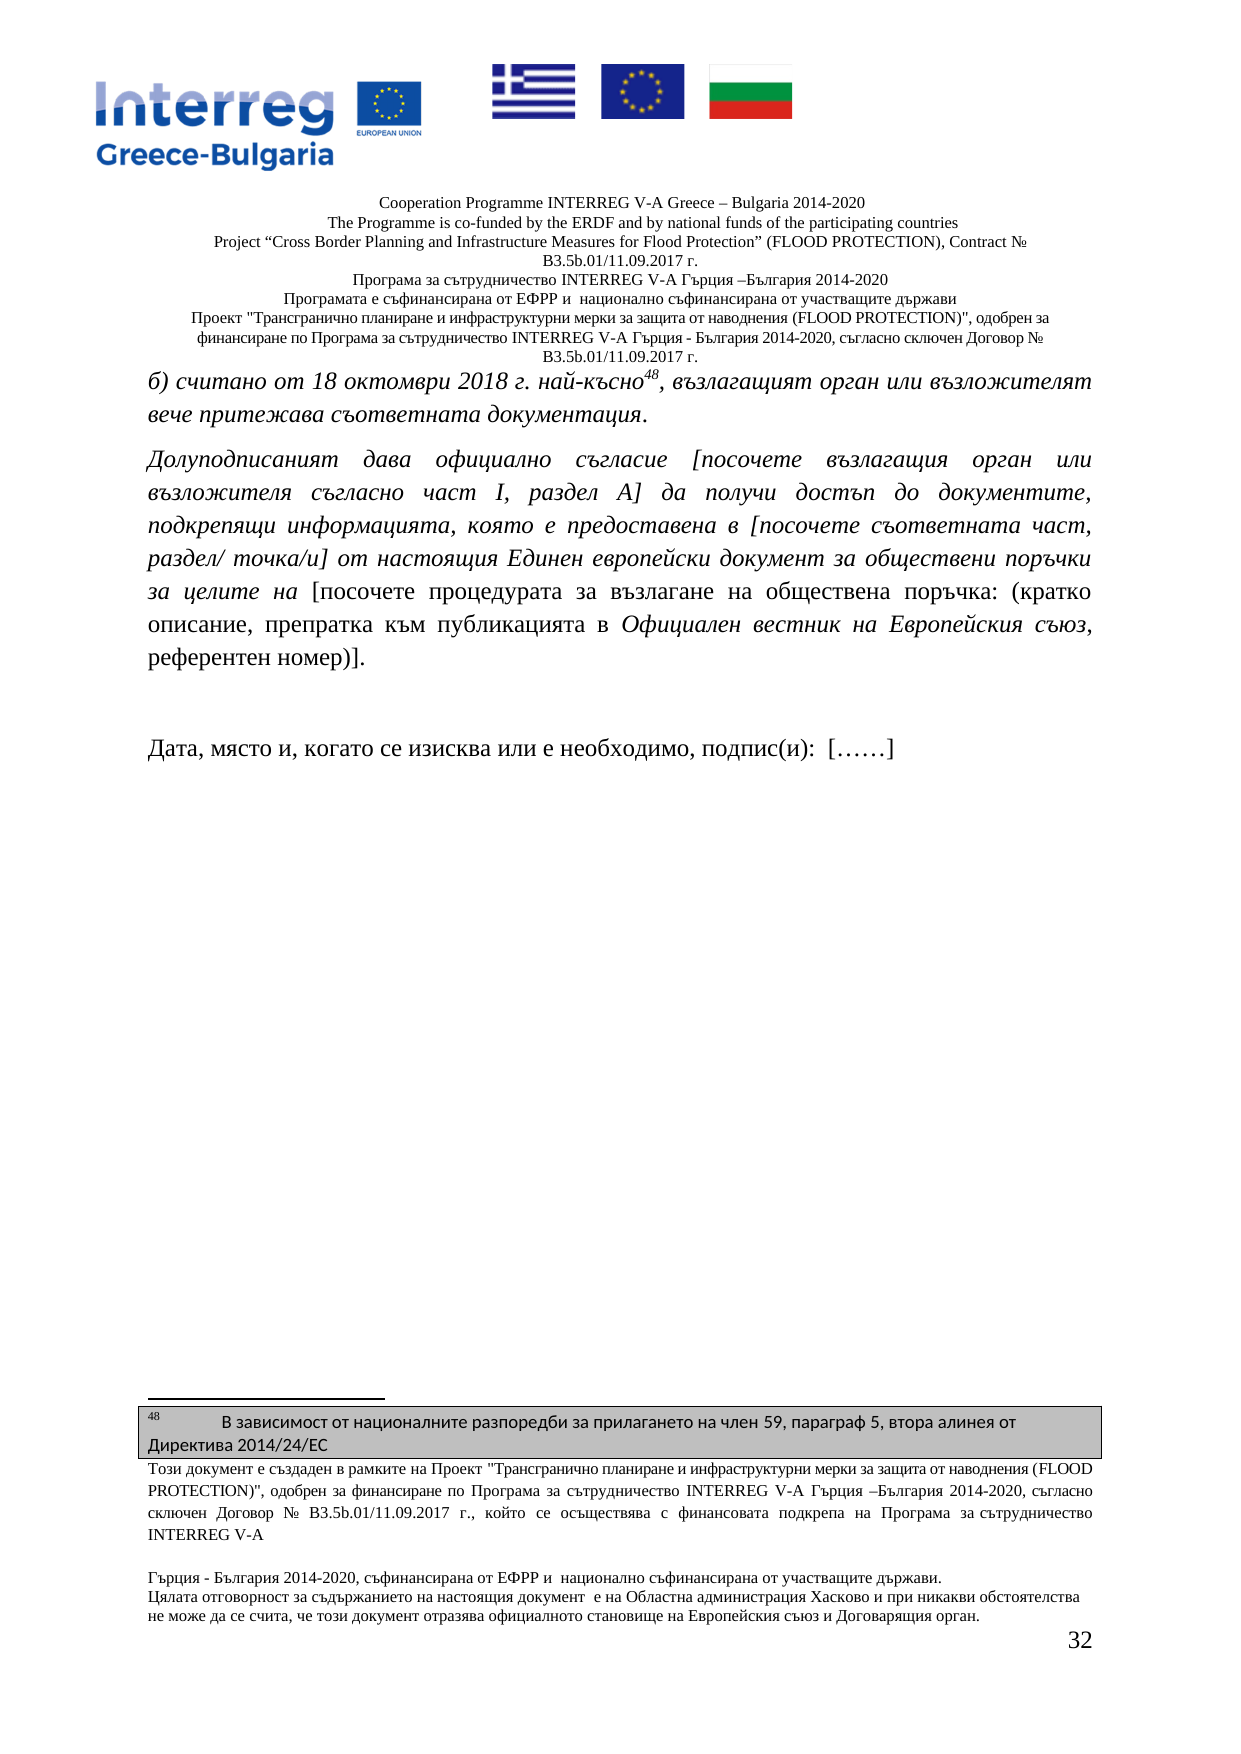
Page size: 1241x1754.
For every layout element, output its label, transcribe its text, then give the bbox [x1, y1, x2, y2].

text б) считано от 18 октомври 2018 г. най-късно, възлагащият орган или възложителят вече притежава съответната документация. [148, 366, 1093, 428]
picture [492, 64, 575, 119]
picture [709, 64, 793, 119]
text Дата, място и, когато се изисква или е необходимо, подпис(и): [……] [148, 733, 1093, 762]
picture [601, 64, 685, 119]
text Долуподписаният дава официално съгласие [посочете възлагащия орган или възложителя съгласно част I, раздел A] да получи достъп до документите, подкрепящи информацията, която е предоставена в [посочете съответната част, раздел/ точка/и] от настоящия Единен европейски документ за обществени поръчки за целите на [посочете процедурата за възлагане на обществена поръчка: (кратко описание, препратка към публикацията в Официален вестник на Европейския съюз, референтен номер)]. [148, 444, 1093, 671]
picture [88, 73, 428, 175]
